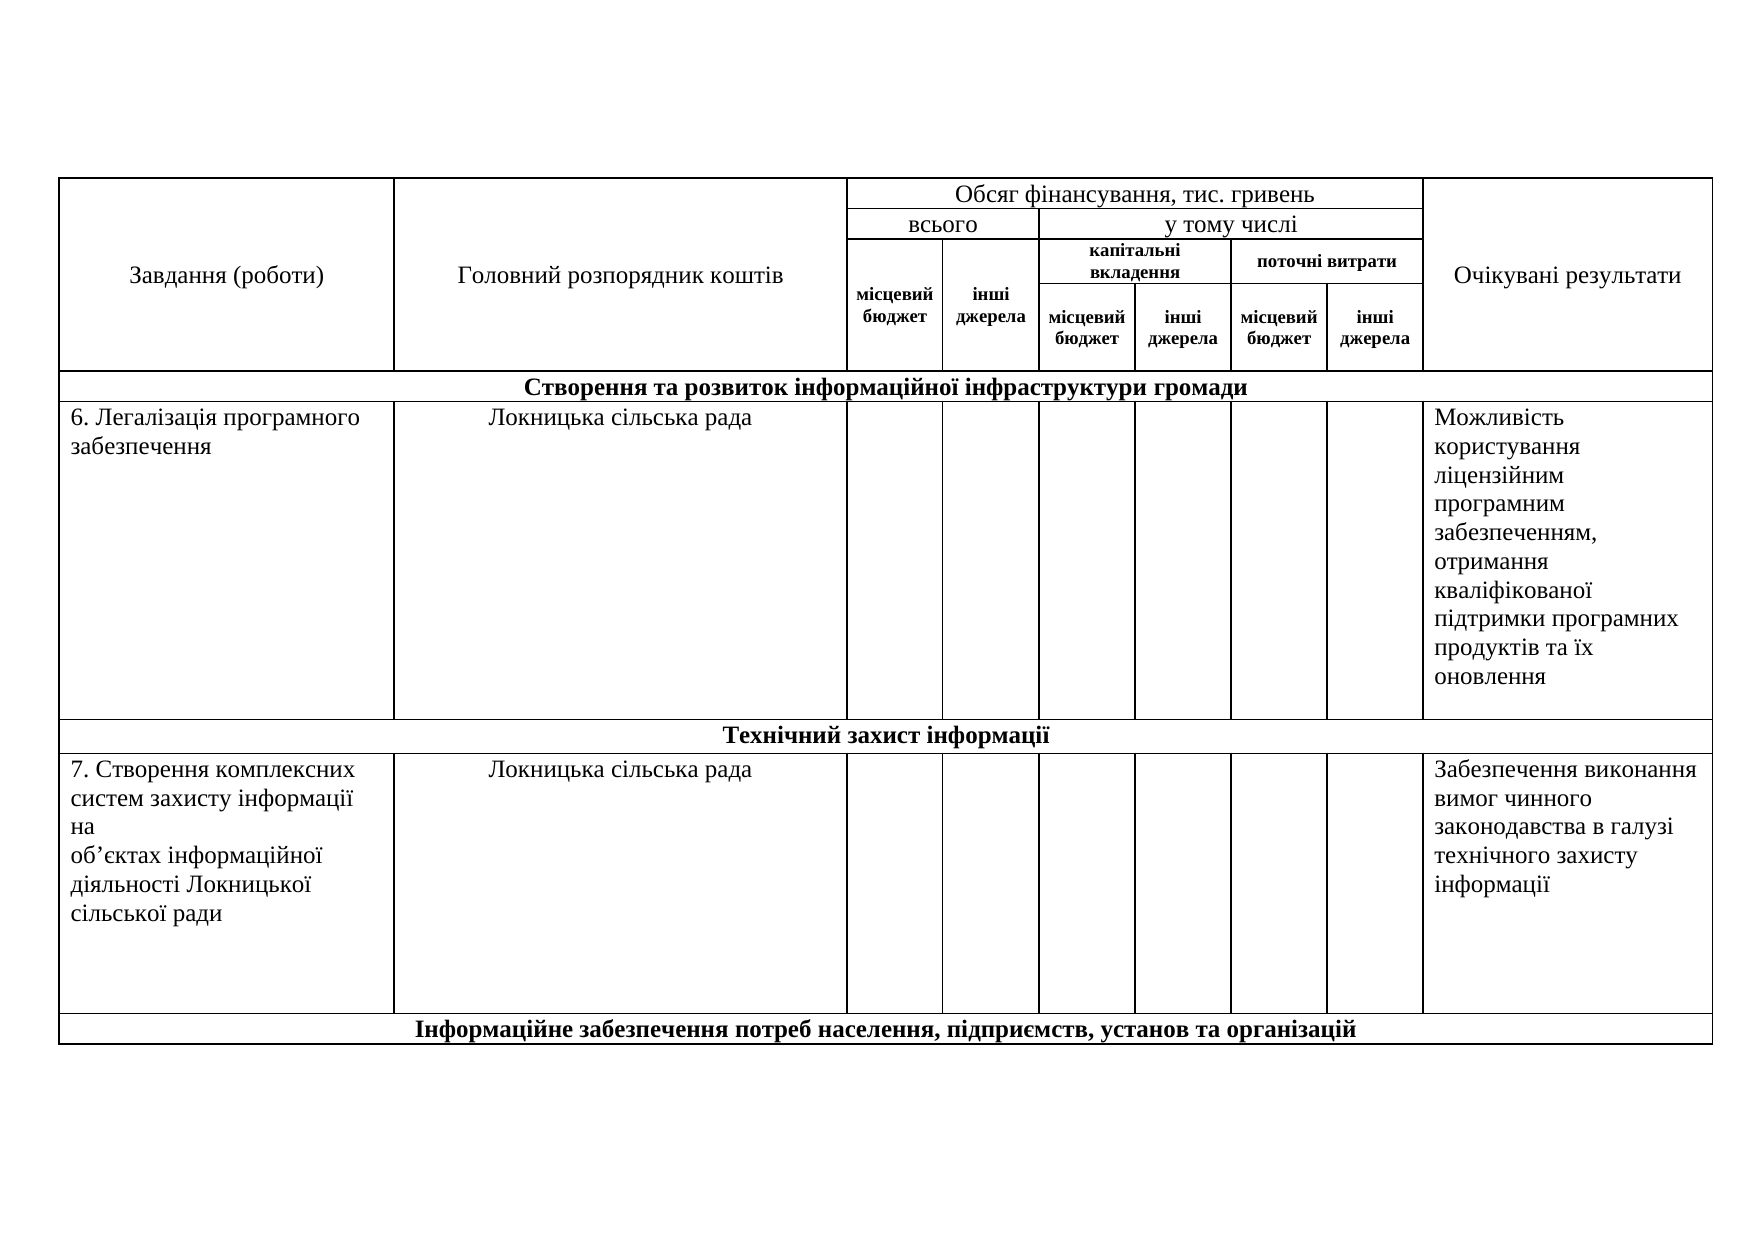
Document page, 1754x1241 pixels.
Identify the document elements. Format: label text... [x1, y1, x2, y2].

table_cell [1040, 402, 1134, 718]
table_header Головний розпорядник коштів [395, 179, 846, 370]
table_cell місцевий бюджет [848, 240, 942, 370]
table_cell Забезпечення виконання вимог чинного законодавства в галузі технічного захисту інформації [1424, 754, 1712, 1013]
table_cell Локницька сільська рада [395, 754, 846, 1013]
table_cell [1328, 402, 1422, 718]
table_cell інші джерела [943, 240, 1038, 370]
table_cell місцевий бюджет [1232, 284, 1326, 370]
table_cell [848, 402, 942, 718]
table_cell [848, 754, 942, 1013]
table_cell інші джерела [1328, 284, 1422, 370]
table_cell [943, 754, 1038, 1013]
table_cell [943, 402, 1038, 718]
table_cell Інформаційне забезпечення потреб населення, підприємств, установ та організацій [60, 1014, 1712, 1043]
table_header Обсяг фінансування, тис. гривень [848, 179, 1422, 207]
table_cell Технічний захист інформації [60, 720, 1712, 752]
table_cell [1040, 754, 1134, 1013]
table_cell Можливість користування ліцензійним програмним забезпеченням, отримання кваліфікованої підтримки програмних продуктів та їх оновлення [1424, 402, 1712, 718]
table_header Завдання (роботи) [60, 179, 393, 370]
table_cell [1232, 754, 1326, 1013]
table_cell інші джерела [1136, 284, 1230, 370]
table_cell [1136, 754, 1230, 1013]
table_cell 7. Створення комплексних систем захисту інформації на об’єктах інформаційної діяльності Локницької сільської ради [60, 754, 393, 1013]
table_cell всього [848, 209, 1038, 238]
table_cell місцевий бюджет [1040, 284, 1134, 370]
table_cell Створення та розвиток інформаційної інфраструктури громади [60, 372, 1712, 401]
table_cell капітальні вкладення [1040, 240, 1230, 282]
table_header Очікувані результати [1424, 179, 1712, 370]
table_cell у тому числі [1040, 209, 1422, 238]
table_cell [1232, 402, 1326, 718]
table_cell [1328, 754, 1422, 1013]
table_cell [1136, 402, 1230, 718]
table_cell 6. Легалізація програмного забезпечення [60, 402, 393, 718]
table_cell Локницька сільська рада [395, 402, 846, 718]
table_cell поточні витрати [1232, 240, 1422, 282]
